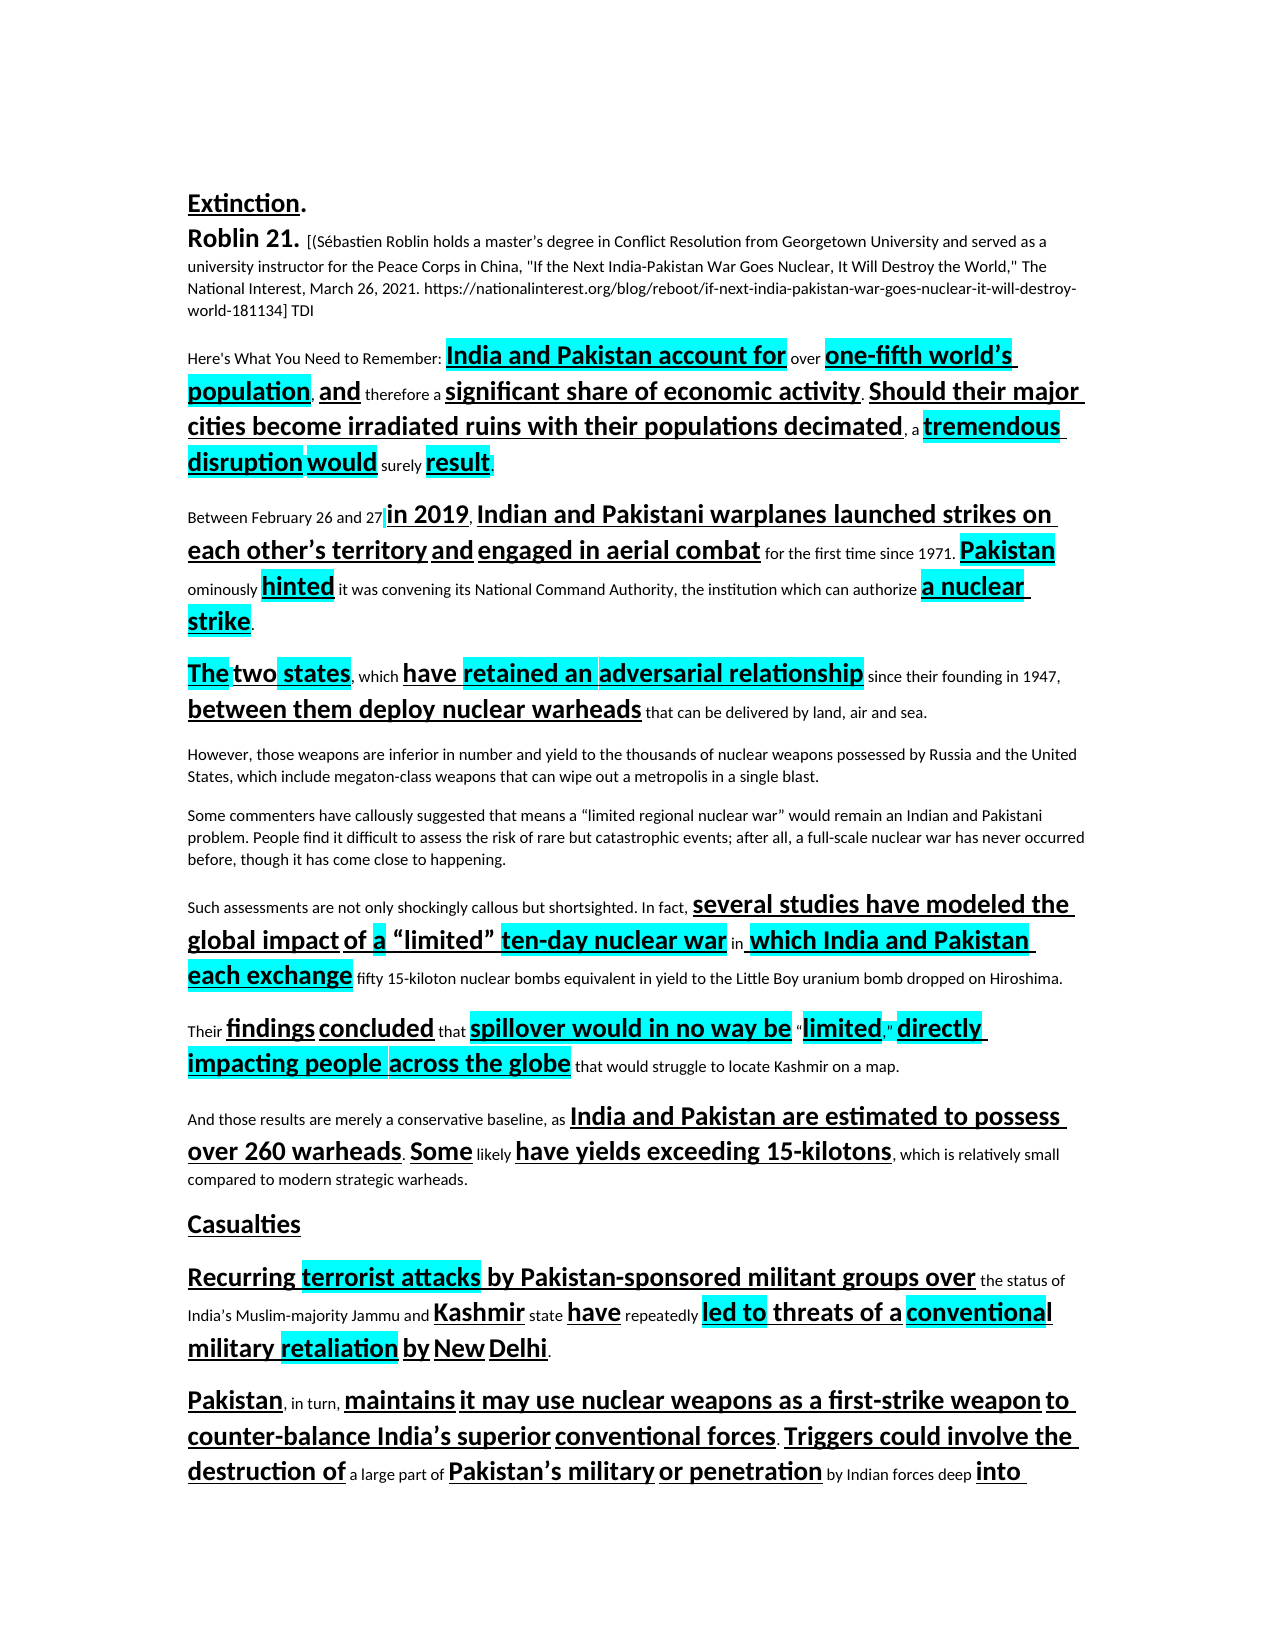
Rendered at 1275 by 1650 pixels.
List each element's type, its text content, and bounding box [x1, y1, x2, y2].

text Casualties [187, 1207, 1087, 1241]
text Their findings concluded that spillover would in no way be “limited,” directly impacting people across the globe that would struggle to locate Kashmir on a map. [187, 1011, 1087, 1079]
text The two states, which have retained an adversarial relationship since their founding in 1947, between them deploy nuclear warheads that can be delivered by land, air and sea. [187, 657, 1087, 725]
text Such assessments are not only shockingly callous but shortsighted. In fact, several studies have modeled the global impact of a “limited” ten-day nuclear war in which India and Pakistan each exchange fifty 15-kiloton nuclear bombs equivalent in yield to the Little Boy uranium bomb dropped on Hiroshima. [187, 887, 1087, 992]
text However, those weapons are inferior in number and yield to the thousands of nuclear weapons possessed by Russia and the United States, which include megaton-class weapons that can wipe out a metropolis in a single blast. [187, 744, 1087, 787]
text Some commenters have callously suggested that means a “limited regional nuclear war” would remain an Indian and Pakistani problem. People find it difficult to assess the risk of rare but catastrophic events; after all, a full-scale nuclear war has never occurred before, though it has come close to happening. [187, 805, 1087, 869]
text Recurring terrorist attacks by Pakistan-sponsored militant groups over the status of India’s Muslim-majority Jammu and Kashmir state have repeatedly led to threats of a conventional military retaliation by New Delhi. [187, 1260, 1087, 1364]
text Between February 26 and 27 in 2019, Indian and Pakistani warplanes launched strikes on each other’s territory and engaged in aerial combat for the first time since 1971. Pakistan ominously hinted it was convening its National Command Authority, the institution which can authorize a nuclear strike. [187, 497, 1087, 637]
text Roblin 21. [(Sébastien Roblin holds a master’s degree in Conflict Resolution from Georgetown University and served as a university instructor for the Peace Corps in China, "If the Next India-Pakistan War Goes Nuclear, It Will Destroy the World," The National Interest, March 26, 2021. https://nationalinterest.org/blog/reboot/if-next-india-pakistan-war-goes-nuclear-it-will-destroy-world-181134] TDI [187, 221, 1087, 320]
subtitle Extinction. [187, 186, 1087, 219]
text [187, 1383, 1087, 1488]
text And those results are merely a conservative baseline, as India and Pakistan are estimated to possess over 260 warheads. Some likely have yields exceeding 15-kilotons, which is relatively small compared to modern strategic warheads. [187, 1099, 1087, 1189]
text Here's What You Need to Remember: India and Pakistan account for over one-fifth world’s population, and therefore a significant share of economic activity. Should their major cities become irradiated ruins with their populations decimated, a tremendous disruption would surely result. [187, 338, 1087, 478]
